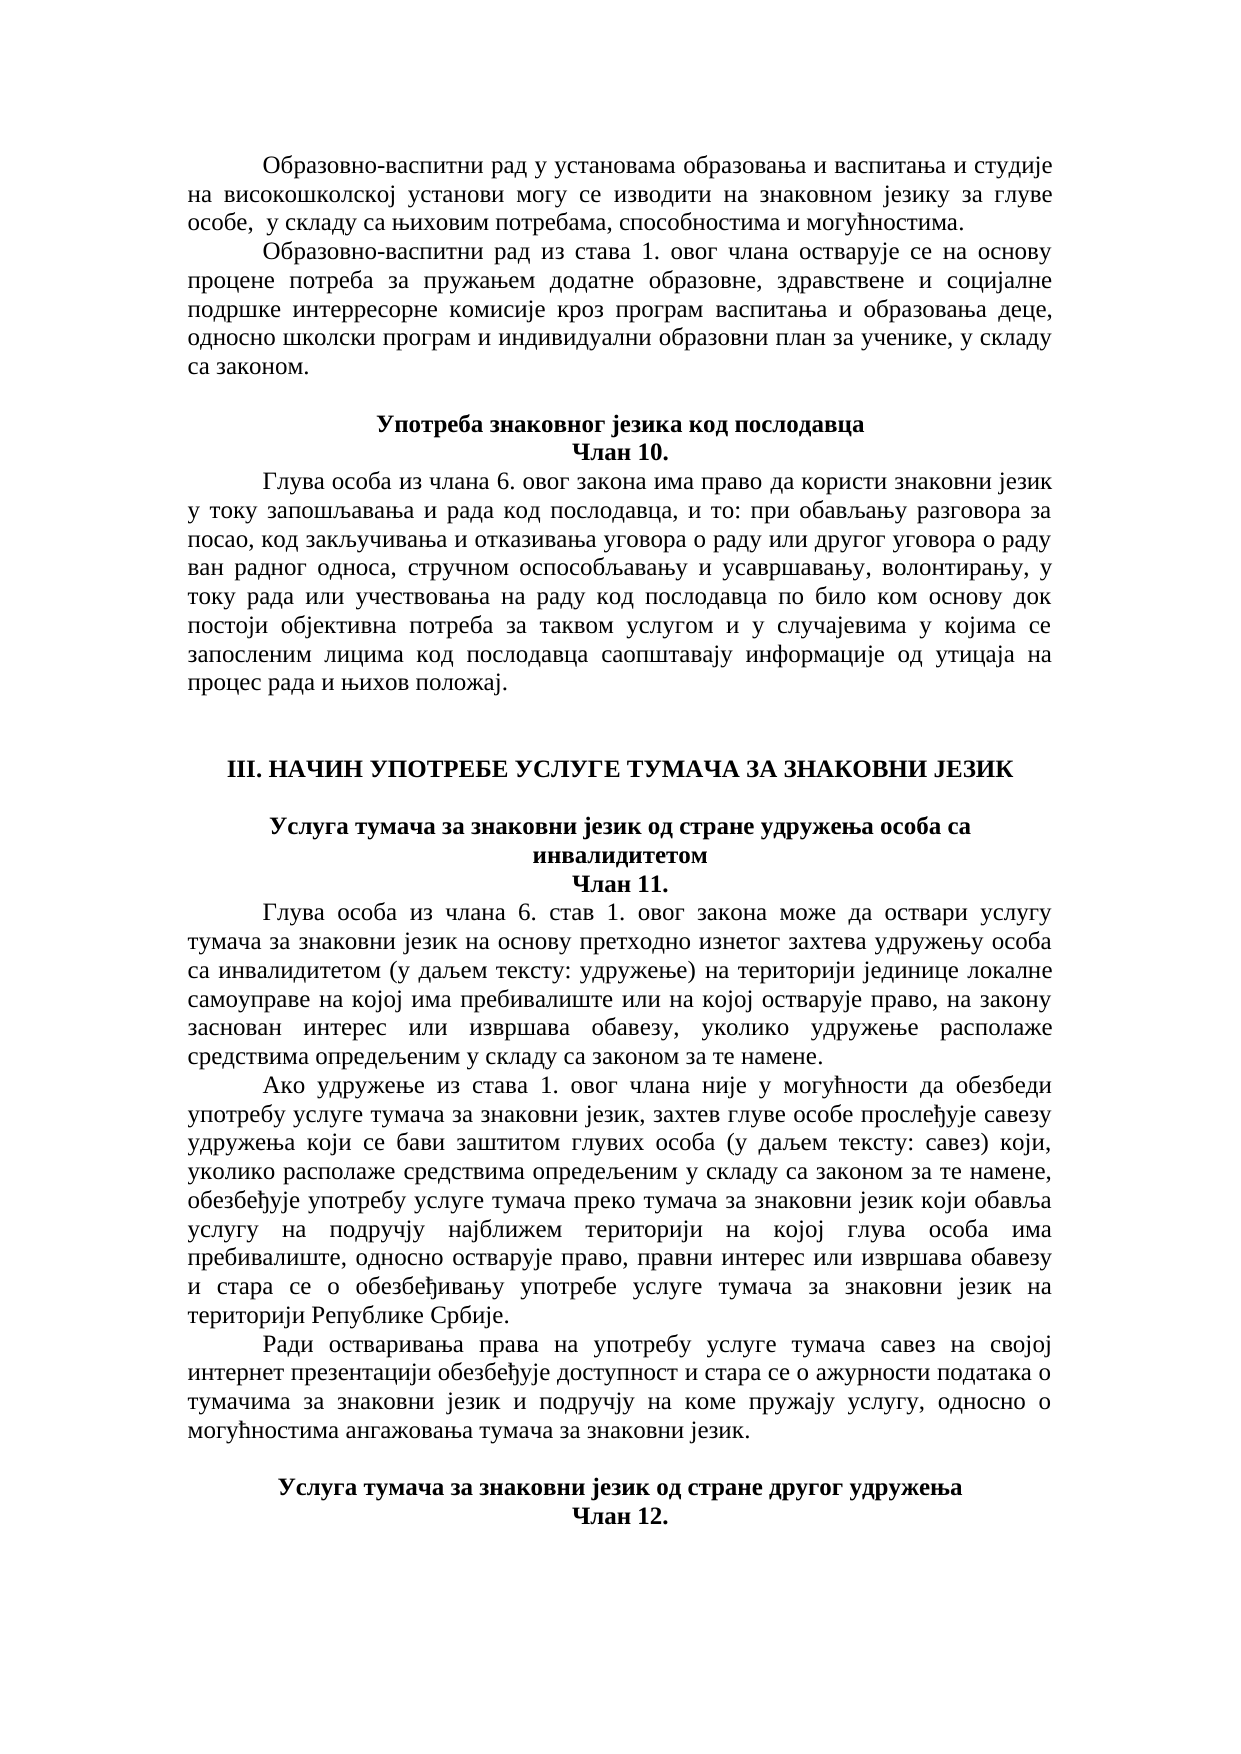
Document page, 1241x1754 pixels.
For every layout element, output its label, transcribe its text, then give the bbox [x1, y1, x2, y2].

text Ради остваривања права на употребу услуге тумача савез на својој интернет презентацији обезбеђује доступност и стара се о ажурности података о тумачима за знаковни језик и подручју на коме пружају услугу, односно о могућностима ангажовања тумача за знаковни језик. [187, 1329, 1053, 1444]
text Образовно-васпитни рад из става 1. овог члана остварује се на основу процене потреба за пружањем додатне образовне, здравствене и социјалне подршке интерресорне комисије кроз програм васпитања и образовања деце, односно школски програм и индивидуални образовни план за ученике, у складу са законом. [187, 236, 1053, 380]
text Услуга тумача за знаковни језик од стране другог удружења [187, 1472, 1053, 1501]
text Члан 12. [187, 1501, 1053, 1530]
text Ако удружење из става 1. овог члана није у могућности да обезбеди употребу услуге тумача за знаковни језик, захтев глуве особе прослеђује савезу удружења који се бави заштитом глувих особа (у даљем тексту: савез) који, уколико располаже средствима опредељеним у складу са законом за те намене, обезбеђује употребу услуге тумача преко тумача за знаковни језик који обавља услугу на подручју најближем територији на којој глува особа има пребивалиште, односно остварује право, правни интерес или извршава обавезу и стара се о обезбеђивању употребе услуге тумача за знаковни језик на територији Републике Србије. [187, 1070, 1053, 1329]
text Члан 11. [187, 869, 1053, 897]
text Члан 10. [187, 437, 1053, 466]
text Образовно-васпитни рад у установама образовања и васпитања и студије на високошколској установи могу се изводити на знаковном језику за глуве особе, у складу са њиховим потребама, способностима и могућностима. [187, 150, 1053, 236]
text Глува особа из члана 6. овог закона има право да користи знаковни језик у току запошљавања и рада код послодавца, и то: при обављању разговора за посао, код закључивања и отказивања уговора о раду или другог уговора о раду ван радног односа, стручном оспособљавању и усавршавању, волонтирању, у току рада или учествовања на раду код послодавца по било ком основу док постоји објективна потреба за таквом услугом и у случајевима у којима се запосленим лицима код послодавца саопштавају информације од утицаја на процес рада и њихов положај. [187, 466, 1053, 696]
text Услуга тумача за знаковни језик од стране удружења особа са инвалидитетом [187, 811, 1053, 869]
text Глува особа из члана 6. став 1. овог закона може да оствари услугу тумача за знаковни језик на основу претходно изнетог захтева удружењу особа са инвалидитетом (у даљем тексту: удружење) на територији јединице локалне самоуправе на којој има пребивалиште или на којој остварује право, на закону заснован интерес или извршава обавезу, уколико удружење располаже средствима опредељеним у складу са законом за те намене. [187, 897, 1053, 1070]
text III. НАЧИН УПОТРЕБЕ УСЛУГЕ ТУМАЧА ЗА ЗНАКОВНИ ЈЕЗИК [187, 754, 1053, 782]
text Употреба знаковног језика код послодавца [187, 409, 1053, 437]
